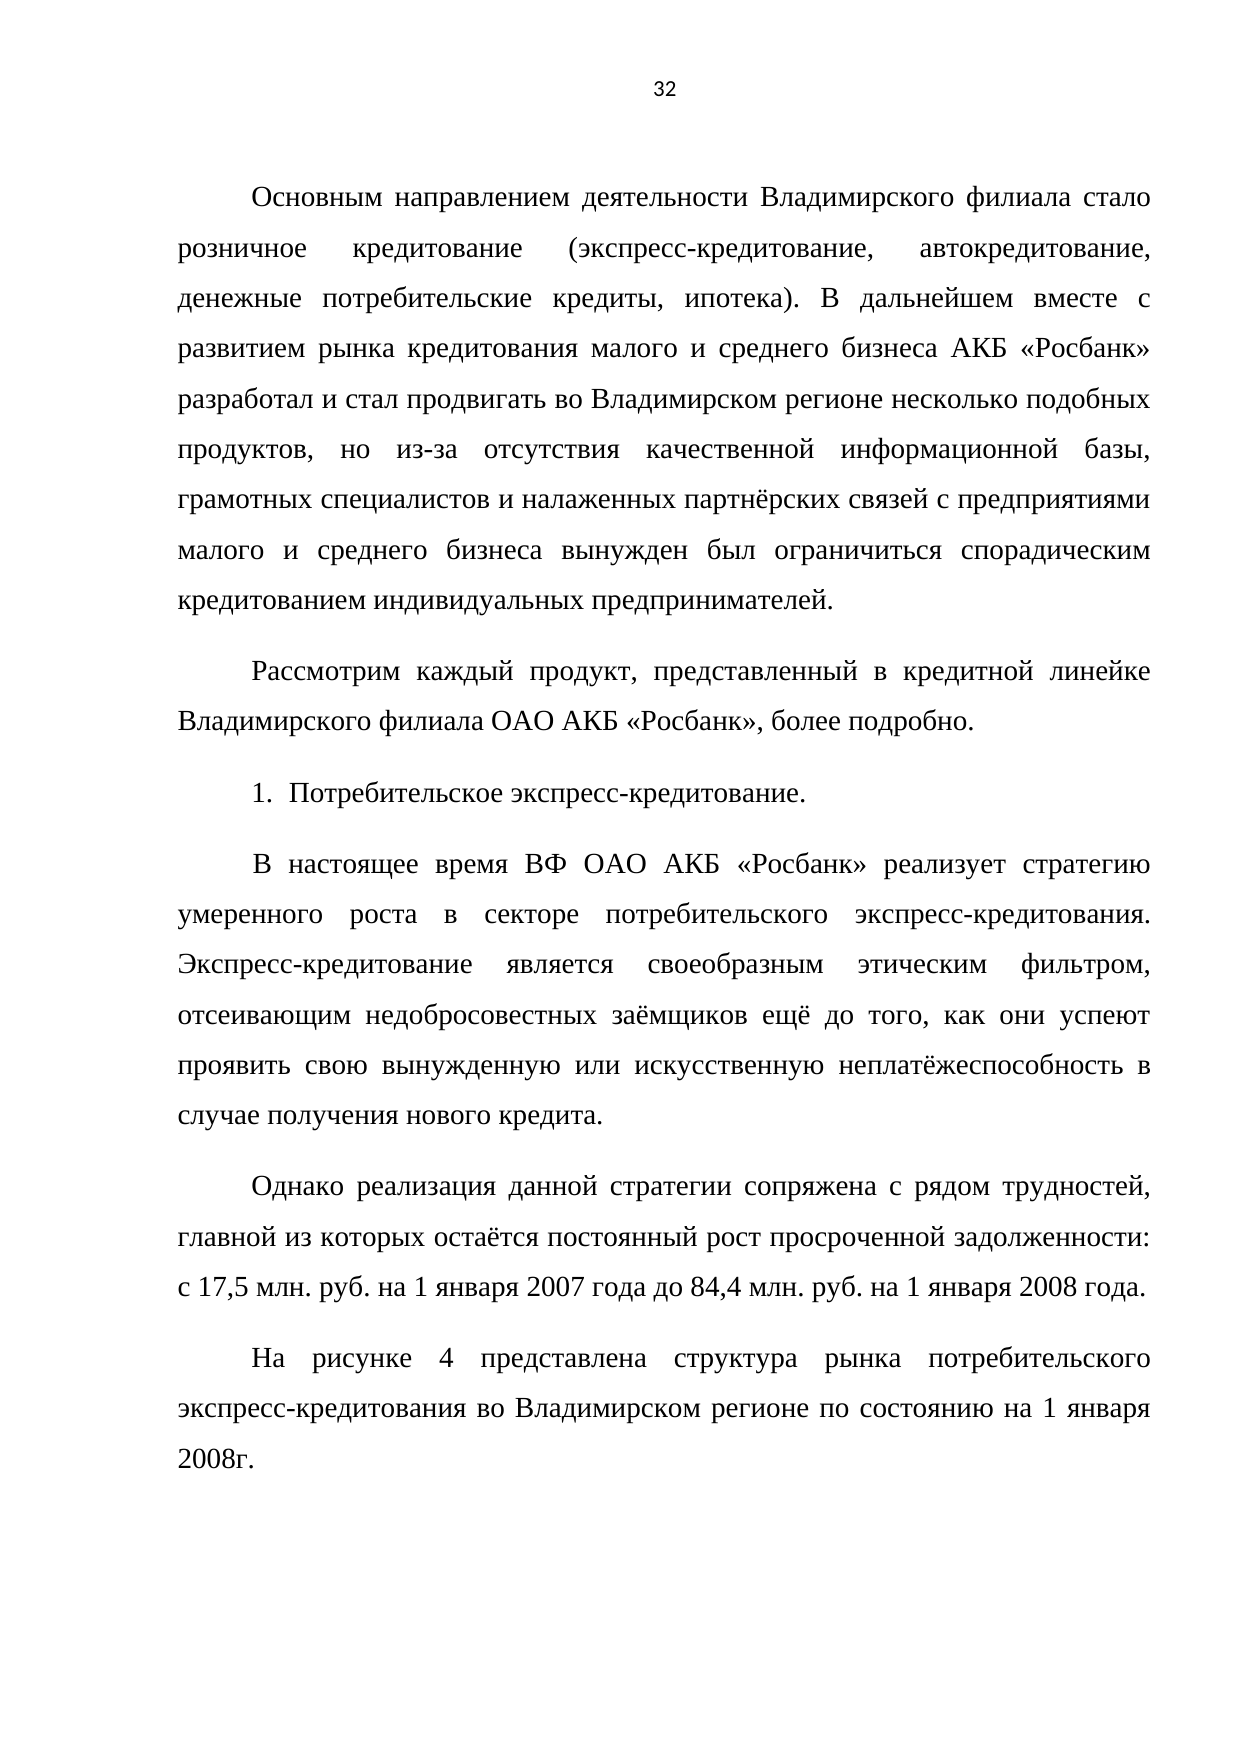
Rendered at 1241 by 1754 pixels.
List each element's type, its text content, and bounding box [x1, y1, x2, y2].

list Потребительское экспресс-кредитование. [251, 775, 1152, 808]
text Однако реализация данной стратегии сопряжена с рядом трудностей, главной из которых остаётся постоянный рост просроченной задолженности: с 17,5 млн. руб. на 1 января 2007 года до 84,4 млн. руб. на 1 января 2008 года. [177, 1168, 1152, 1303]
text В настоящее время ВФ ОАО АКБ «Росбанк» реализует стратегию умеренного роста в секторе потребительского экспресс-кредитования. Экспресс-кредитование является своеобразным этическим фильтром, отсеивающим недобросовестных заёмщиков ещё до того, как они успеют проявить свою вынужденную или искусственную неплатёжеспособность в случае получения нового кредита. [177, 846, 1152, 1131]
text На рисунке 4 представлена структура рынка потребительского экспресс-кредитования во Владимирском регионе по состоянию на 1 января 2008г. [177, 1340, 1152, 1474]
text Рассмотрим каждый продукт, представленный в кредитной линейке Владимирского филиала ОАО АКБ «Росбанк», более подробно. [177, 653, 1152, 737]
text Основным направлением деятельности Владимирского филиала стало розничное кредитование (экспресс-кредитование, автокредитование, денежные потребительские кредиты, ипотека). В дальнейшем вместе с развитием рынка кредитования малого и среднего бизнеса АКБ «Росбанк» разработал и стал продвигать во Владимирском регионе несколько подобных продуктов, но из-за отсутствия качественной информационной базы, грамотных специалистов и налаженных партнёрских связей с предприятиями малого и среднего бизнеса вынужден был ограничиться спорадическим кредитованием индивидуальных предпринимателей. [177, 179, 1152, 616]
